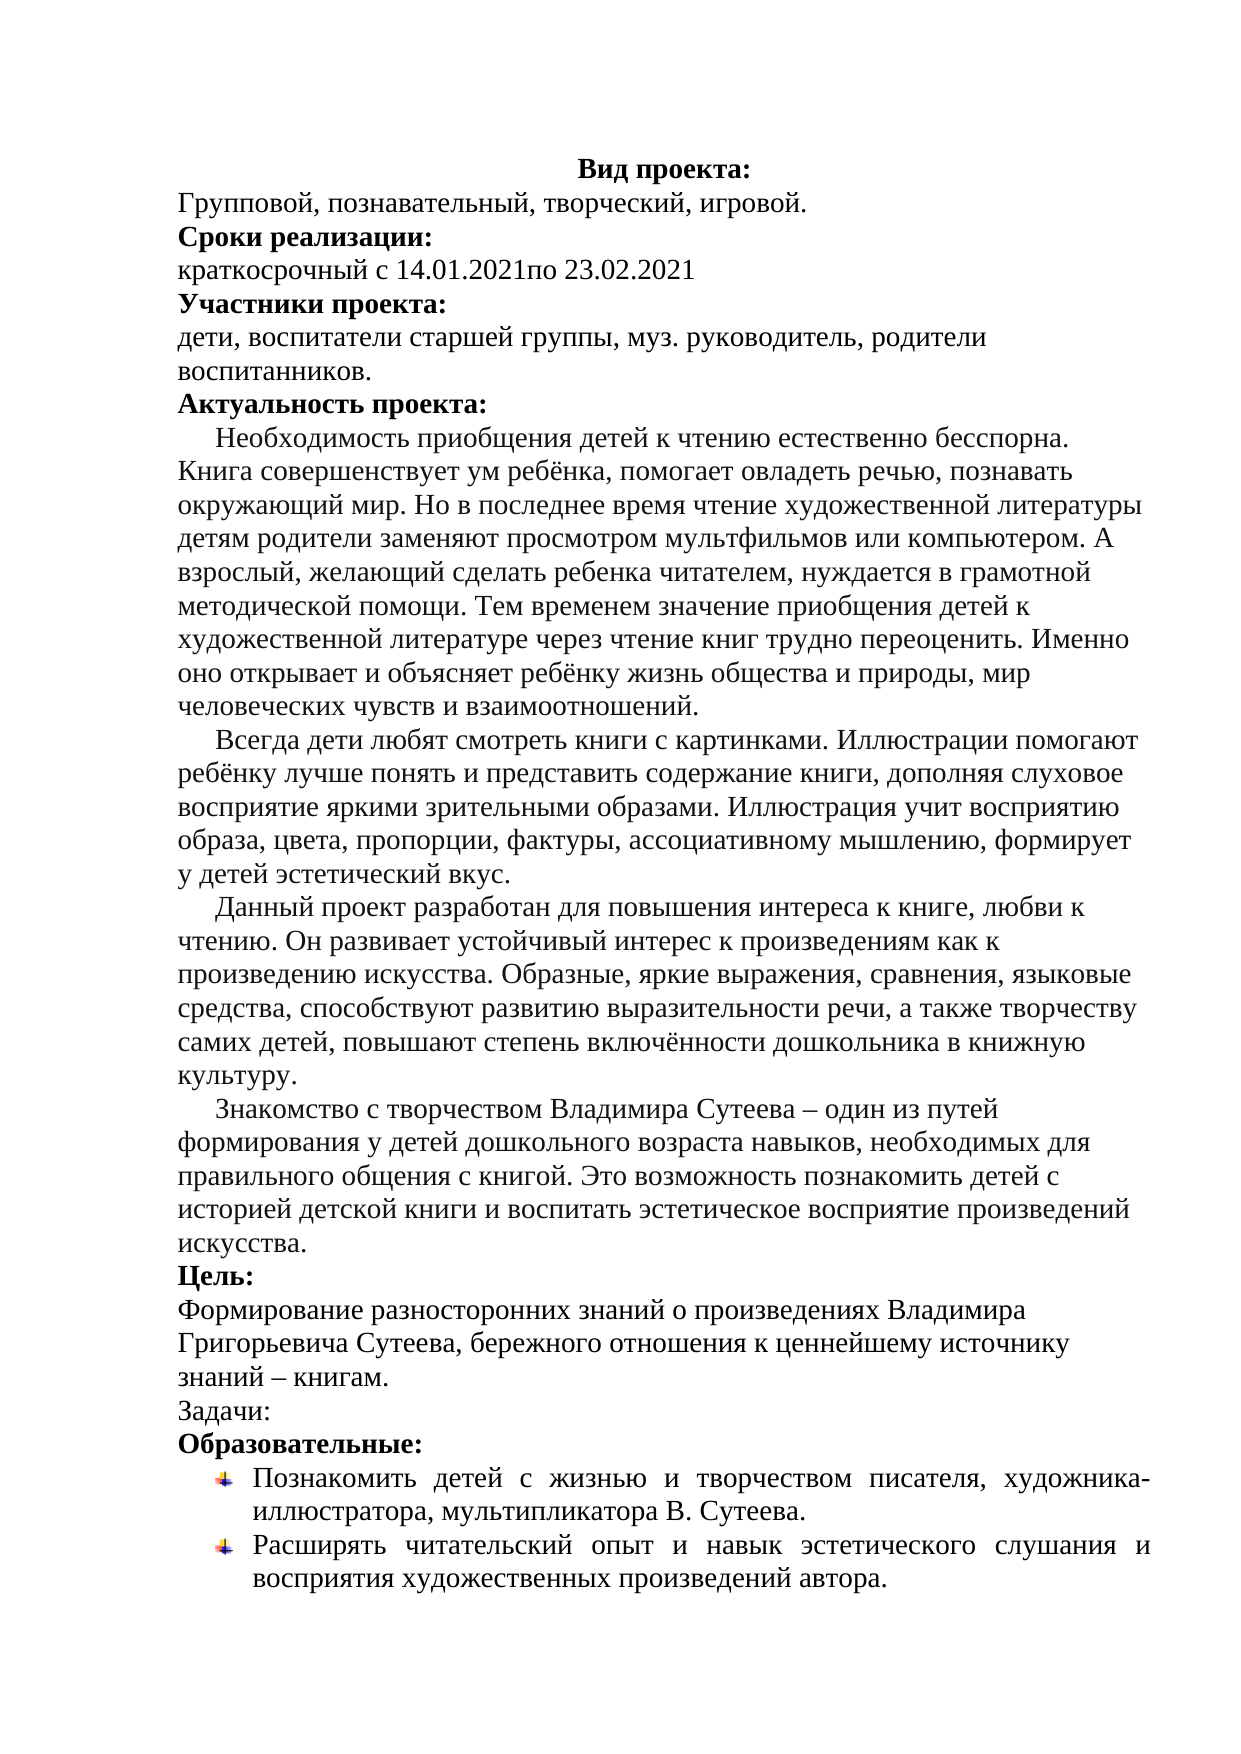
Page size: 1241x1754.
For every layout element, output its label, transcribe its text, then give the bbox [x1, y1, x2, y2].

text Формирование разносторонних знаний о произведениях Владимира Григорьевича Сутеева, бережного отношения к ценнейшему источнику знаний – книгам. [389, 1292, 1152, 1393]
list Познакомить детей с жизнью и творчеством писателя, художника- иллюстратора, мультипликатора В. Сутеева. [215, 1460, 1152, 1527]
text Образовательные: [177, 1426, 1152, 1460]
text Актуальность проекта: [177, 386, 1152, 420]
text Групповой, познавательный, творческий, игровой. [177, 185, 1152, 219]
text Сроки реализации: [177, 219, 1152, 252]
text Знакомство с творчеством Владимира Сутеева – один из путей формирования у детей дошкольного возраста навыков, необходимых для правильного общения с книгой. Это возможность познакомить детей с историей детской книги и воспитать эстетическое восприятие произведений искусства. [177, 1091, 1152, 1258]
list Расширять читательский опыт и навык эстетического слушания и восприятия художественных произведений автора. [215, 1527, 1152, 1594]
text Цель: [177, 1258, 1152, 1292]
text Вид проекта: [177, 152, 1152, 185]
picture [215, 1470, 233, 1487]
text Задачи: [177, 1393, 1152, 1426]
picture [215, 1537, 233, 1555]
text краткосрочный с 14.01.2021по 23.02.2021 [177, 252, 1152, 286]
text Данный проект разработан для повышения интереса к книге, любви к чтению. Он развивает устойчивый интерес к произведениям как к произведению искусства. Образные, яркие выражения, сравнения, языковые средства, способствуют развитию выразительности речи, а также творчеству самих детей, повышают степень включённости дошкольника в книжную культуру. [177, 889, 1152, 1091]
text Участники проекта: [177, 286, 1152, 319]
text Всегда дети любят смотреть книги с картинками. Иллюстрации помогают ребёнку лучше понять и представить содержание книги, дополняя слуховое восприятие яркими зрительными образами. Иллюстрация учит восприятию образа, цвета, пропорции, фактуры, ассоциативному мышлению, формирует у детей эстетический вкус. [177, 722, 1152, 889]
text дети, воспитатели старшей группы, муз. руководитель, родители воспитанников. [177, 319, 1152, 386]
text Необходимость приобщения детей к чтению естественно бесспорна. Книга совершенствует ум ребёнка, помогает овладеть речью, познавать окружающий мир. Но в последнее время чтение художественной литературы детям родители заменяют просмотром мультфильмов или компьютером. А взрослый, желающий сделать ребенка читателем, нуждается в грамотной методической помощи. Тем временем значение приобщения детей к художественной литературе через чтение книг трудно переоценить. Именно оно открывает и объясняет ребёнку жизнь общества и природы, мир человеческих чувств и взаимоотношений. [177, 420, 1152, 722]
